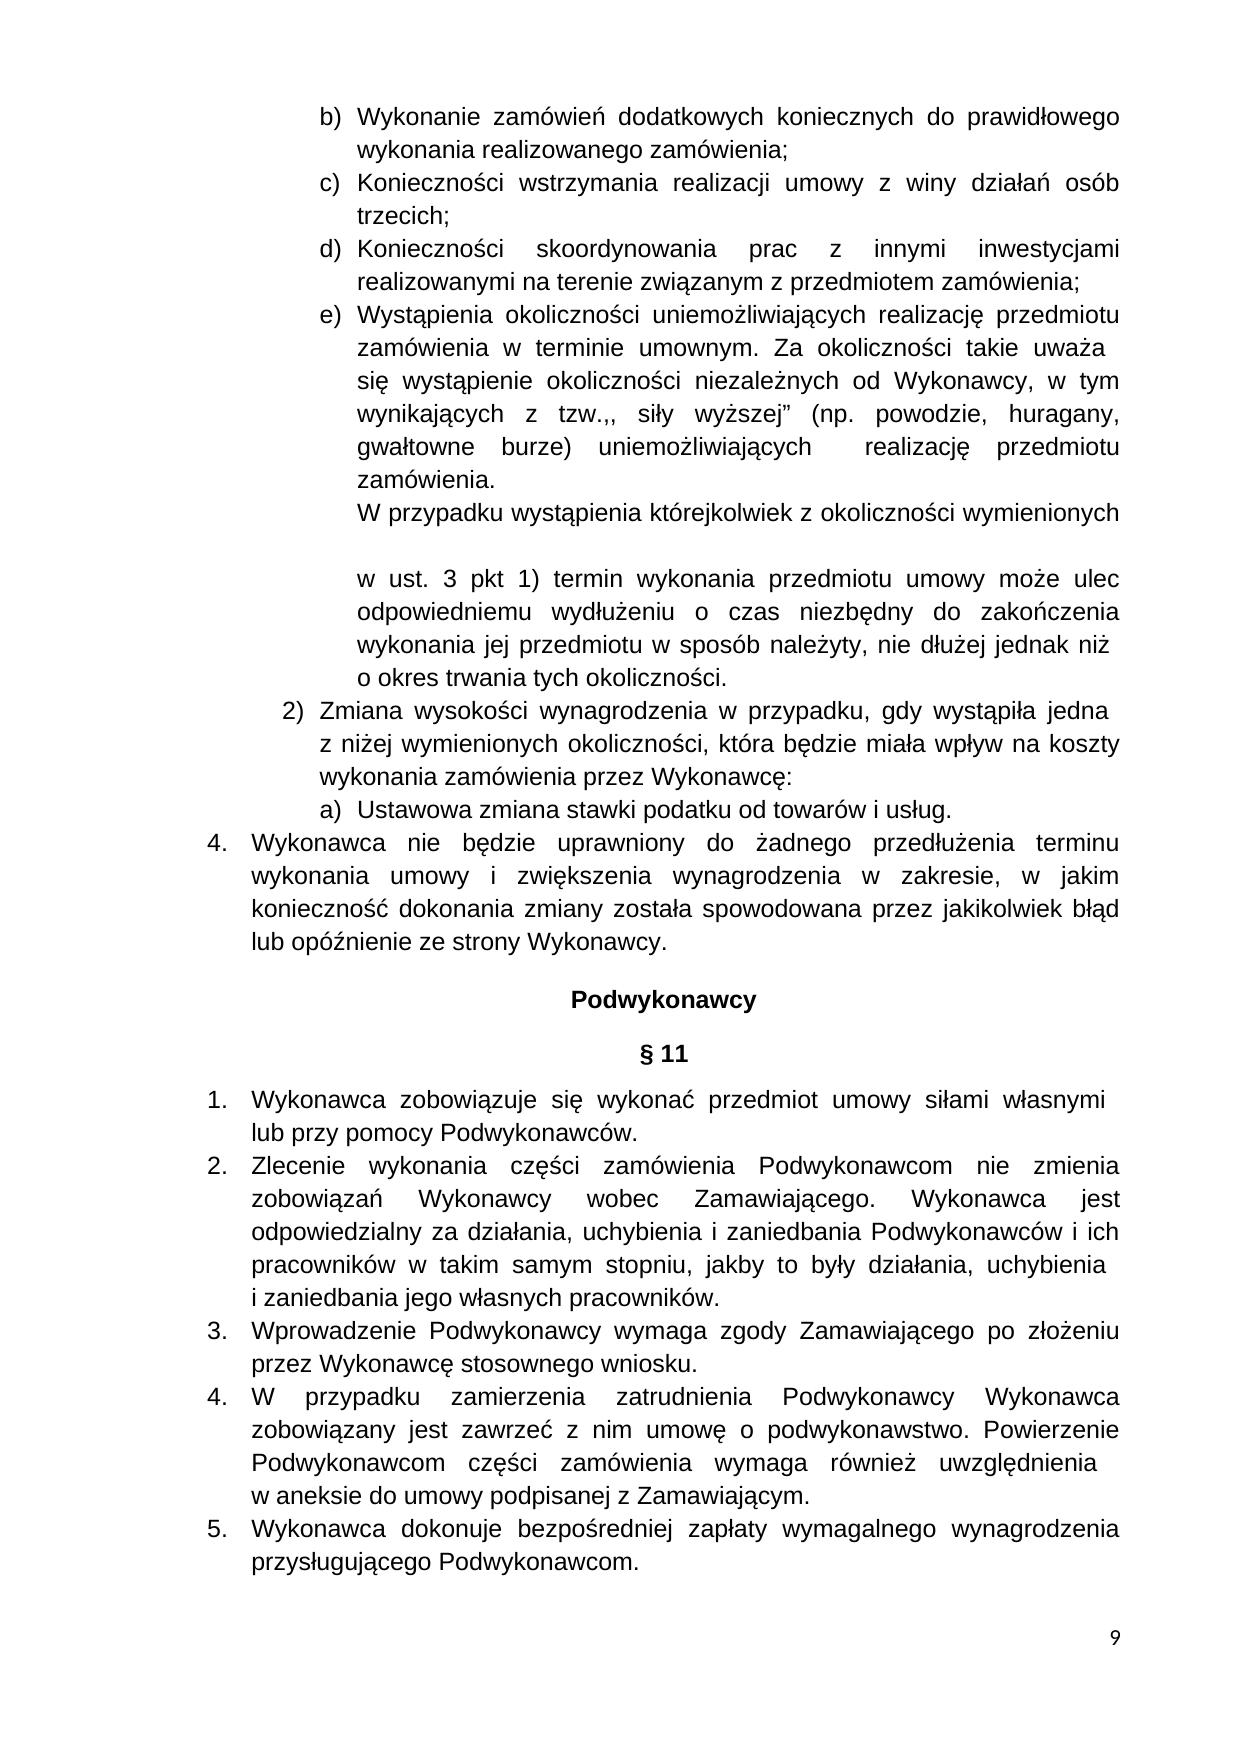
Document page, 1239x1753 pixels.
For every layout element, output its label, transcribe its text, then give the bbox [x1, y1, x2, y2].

list Ustawowa zmiana stawki podatku od towarów i usług. [319, 795, 1121, 824]
list Wykonanie zamówień dodatkowych koniecznych do prawidłowego wykonania realizowanego zamówienia; [319, 102, 1121, 164]
list Wykonawca nie będzie uprawniony do żadnego przedłużenia terminu wykonania umowy i zwiększenia wynagrodzenia w zakresie, w jakim konieczność dokonania zmiany została spowodowana przez jakikolwiek błąd lub opóźnienie ze strony Wykonawcy. [207, 828, 1121, 956]
list Wystąpienia okoliczności uniemożliwiających realizację przedmiotu zamówienia w terminie umownym. Za okoliczności takie uważa się wystąpienie okoliczności niezależnych od Wykonawcy, w tym wynikających z tzw.,, siły wyższej” (np. powodzie, huragany, gwałtowne burze) uniemożliwiających realizację przedmiotu zamówienia. [319, 300, 1121, 494]
list Wykonawca dokonuje bezpośredniej zapłaty wymagalnego wynagrodzenia przysługującego Podwykonawcom. [207, 1514, 1121, 1576]
list Konieczności wstrzymania realizacji umowy z winy działań osób trzecich; [319, 168, 1121, 230]
text Podwykonawcy [207, 985, 1121, 1014]
list Zmiana wysokości wynagrodzenia w przypadku, gdy wystąpiła jedna z niżej wymienionych okoliczności, która będzie miała wpływ na koszty wykonania zamówienia przez Wykonawcę: [282, 696, 1121, 791]
list W przypadku wystąpienia którejkolwiek z okoliczności wymienionych w ust. 3 pkt 1) termin wykonania przedmiotu umowy może ulec odpowiedniemu wydłużeniu o czas niezbędny do zakończenia wykonania jej przedmiotu w sposób należyty, nie dłużej jednak niż o okres trwania tych okoliczności. [357, 498, 1121, 692]
text § 11 [207, 1039, 1121, 1068]
list Zlecenie wykonania części zamówienia Podwykonawcom nie zmienia zobowiązań Wykonawcy wobec Zamawiającego. Wykonawca jest odpowiedzialny za działania, uchybienia i zaniedbania Podwykonawców i ich pracowników w takim samym stopniu, jakby to były działania, uchybienia i zaniedbania jego własnych pracowników. [207, 1151, 1121, 1312]
list W przypadku zamierzenia zatrudnienia Podwykonawcy Wykonawca zobowiązany jest zawrzeć z nim umowę o podwykonawstwo. Powierzenie Podwykonawcom części zamówienia wymaga również uwzględnienia w aneksie do umowy podpisanej z Zamawiającym. [207, 1382, 1121, 1510]
list Konieczności skoordynowania prac z innymi inwestycjami realizowanymi na terenie związanym z przedmiotem zamówienia; [319, 234, 1121, 296]
list Wprowadzenie Podwykonawcy wymaga zgody Zamawiającego po złożeniu przez Wykonawcę stosownego wniosku. [207, 1316, 1121, 1378]
list Wykonawca zobowiązuje się wykonać przedmiot umowy siłami własnymi lub przy pomocy Podwykonawców. [207, 1085, 1121, 1147]
